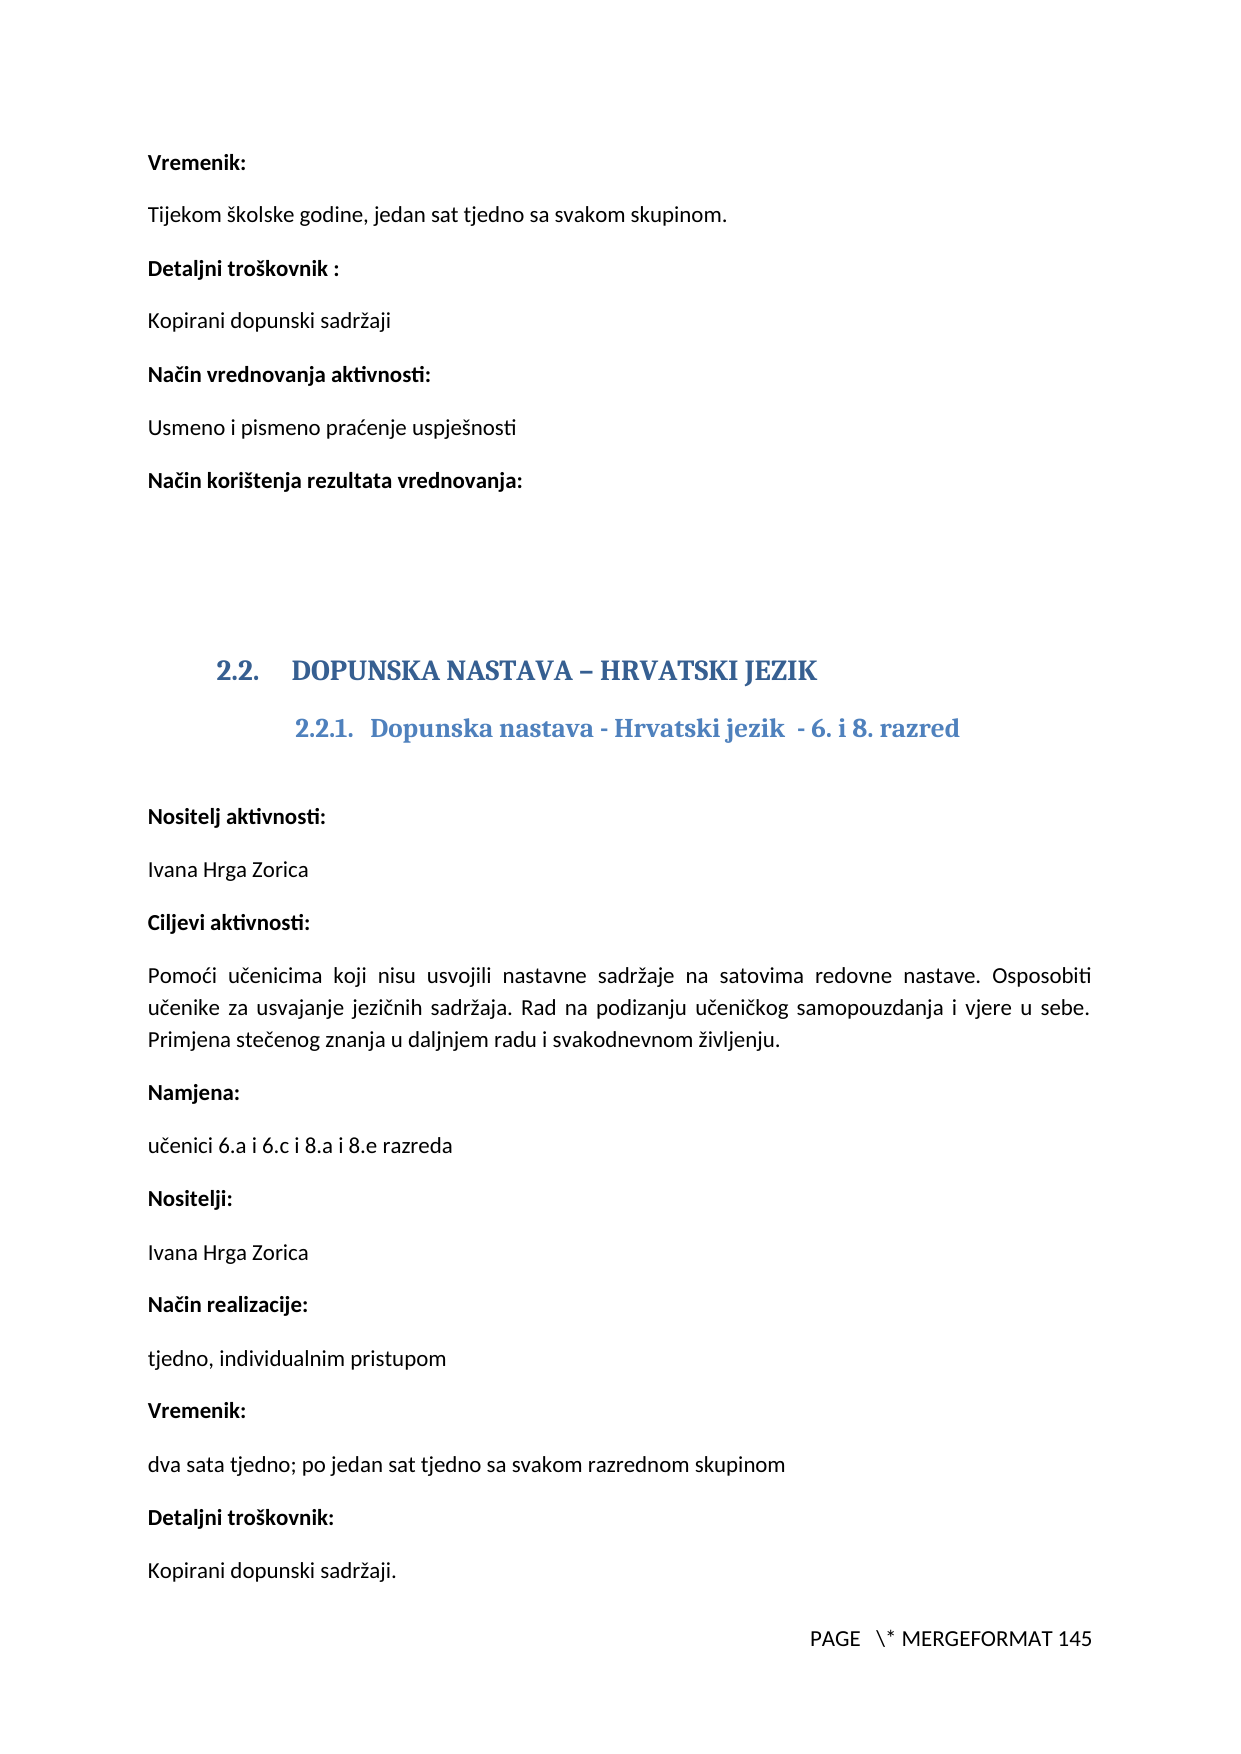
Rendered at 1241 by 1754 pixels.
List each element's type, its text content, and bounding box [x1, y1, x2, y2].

text Kopirani dopunski sadržaji [148, 307, 1093, 335]
text Vremenik: [148, 1397, 1093, 1425]
text Način korištenja rezultata vrednovanja: [148, 466, 1093, 494]
text Tijekom školske godine, jedan sat tjedno sa svakom skupinom. [148, 201, 1093, 229]
text Usmeno i pismeno praćenje uspješnosti [148, 413, 1093, 441]
text Ciljevi aktivnosti: [148, 908, 1093, 936]
text Nositelj aktivnosti: [148, 802, 1093, 830]
text Detaljni troškovnik: [148, 1503, 1093, 1531]
subtitle Dopunska nastava - Hrvatski jezik - 6. i 8. razred [295, 713, 1093, 744]
text Način vrednovanja aktivnosti: [148, 360, 1093, 388]
text Namjena: [148, 1078, 1093, 1107]
text Način realizacije: [148, 1291, 1093, 1319]
subtitle DOPUNSKA NASTAVA – HRVATSKI JEZIK [216, 654, 1093, 687]
text Kopirani dopunski sadržaji. [148, 1556, 1093, 1584]
text Vremenik: [148, 148, 1093, 176]
text učenici 6.a i 6.c i 8.a i 8.e razreda [148, 1132, 1093, 1159]
text dva sata tjedno; po jedan sat tjedno sa svakom razrednom skupinom [148, 1450, 1093, 1478]
text Ivana Hrga Zorica [148, 855, 1093, 883]
text tjedno, individualnim pristupom [148, 1344, 1093, 1372]
text Pomoći učenicima koji nisu usvojili nastavne sadržaje na satovima redovne nastave. Osposobiti učenike za usvajanje jezičnih sadržaja. Rad na podizanju učeničkog samopouzdanja i vjere u sebe. Primjena stečenog znanja u daljnjem radu i svakodnevnom življenju. [148, 961, 1093, 1053]
text Nositelji: [148, 1184, 1093, 1213]
text Detaljni troškovnik : [148, 254, 1093, 282]
text Ivana Hrga Zorica [148, 1238, 1093, 1266]
